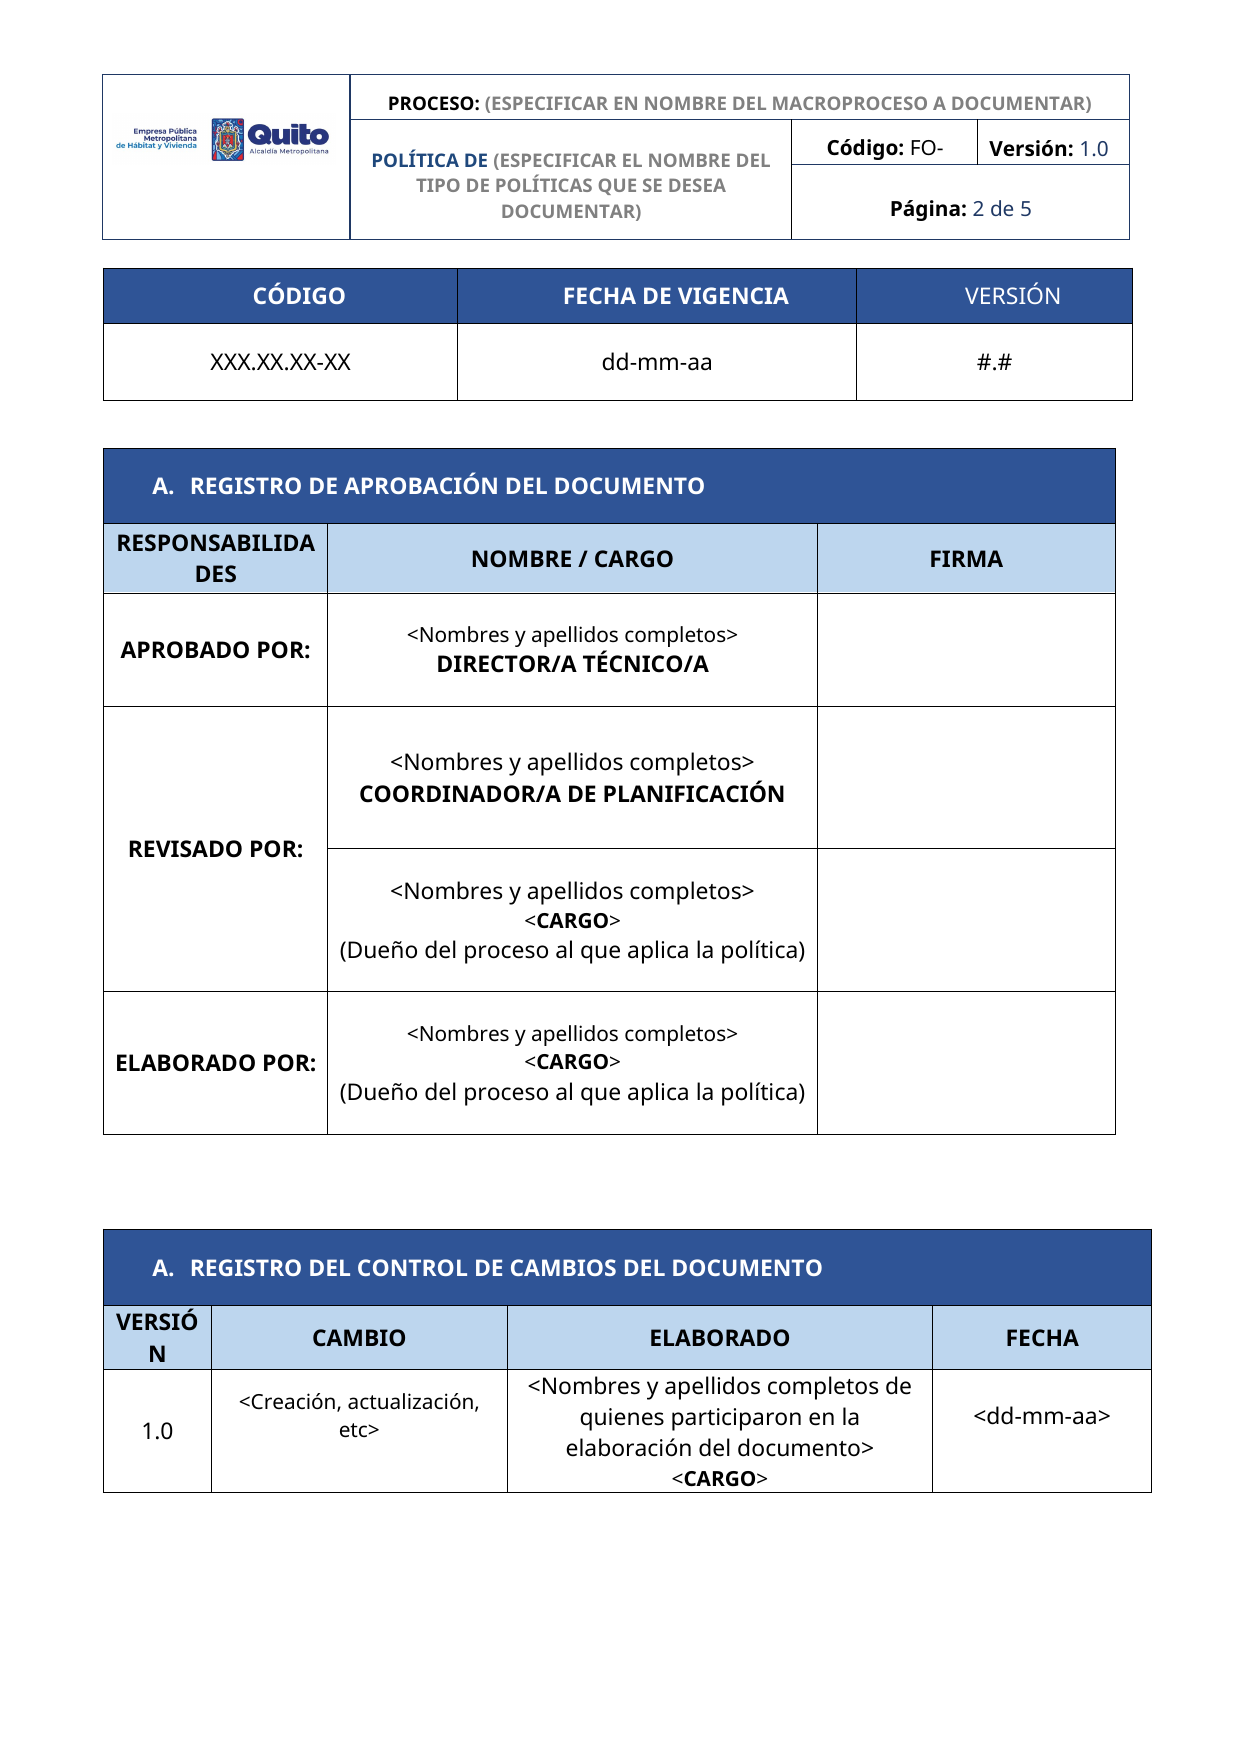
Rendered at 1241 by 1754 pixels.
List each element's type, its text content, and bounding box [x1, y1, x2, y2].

table_cell [818, 594, 1115, 706]
table_cell RESPONSABILIDADES [104, 524, 327, 592]
table_cell <Nombres y apellidos completos> DIRECTOR/A TÉCNICO/A [328, 594, 817, 706]
table_cell <Nombres y apellidos completos de quienes participaron en la elaboración del documento> <CARGO> [508, 1370, 932, 1492]
picture [112, 113, 336, 165]
table_cell ELABORADO POR: [104, 992, 327, 1134]
table_cell dd-mm-aa [458, 324, 856, 400]
table_cell FECHA [933, 1306, 1151, 1369]
table_cell <Nombres y apellidos completos> <CARGO> (Dueño del proceso al que aplica la política) [328, 849, 817, 991]
table_cell CAMBIO [212, 1306, 507, 1369]
table_header REGISTRO DE APROBACIÓN DEL DOCUMENTO [104, 449, 1115, 523]
table_cell <Creación, actualización, etc> [212, 1370, 507, 1492]
table_cell <Nombres y apellidos completos> <CARGO> (Dueño del proceso al que aplica la política) [328, 992, 817, 1134]
table_cell [818, 992, 1115, 1134]
table_cell NOMBRE / CARGO [328, 524, 817, 592]
table_cell FIRMA [818, 524, 1115, 592]
table_cell <dd-mm-aa> [933, 1370, 1151, 1492]
table_header CÓDIGO [104, 269, 457, 323]
table_cell [818, 849, 1115, 991]
table_cell <Nombres y apellidos completos> COORDINADOR/A DE PLANIFICACIÓN [328, 707, 817, 848]
table_header VERSIÓN [857, 269, 1132, 323]
table_cell 1.0 [104, 1370, 211, 1492]
table_cell APROBADO POR: [104, 594, 327, 706]
table_cell REVISADO POR: [104, 707, 327, 991]
table_cell xxx.xx.xx-xx [104, 324, 457, 400]
table_header FECHA DE VIGENCIA [458, 269, 856, 323]
table_cell #.# [857, 324, 1132, 400]
table_cell VERSIÓN [104, 1306, 211, 1369]
table_cell [818, 707, 1115, 848]
table_header REGISTRO DEL CONTROL DE CAMBIOS DEL DOCUMENTO [104, 1230, 1151, 1305]
table_cell ELABORADO [508, 1306, 932, 1369]
